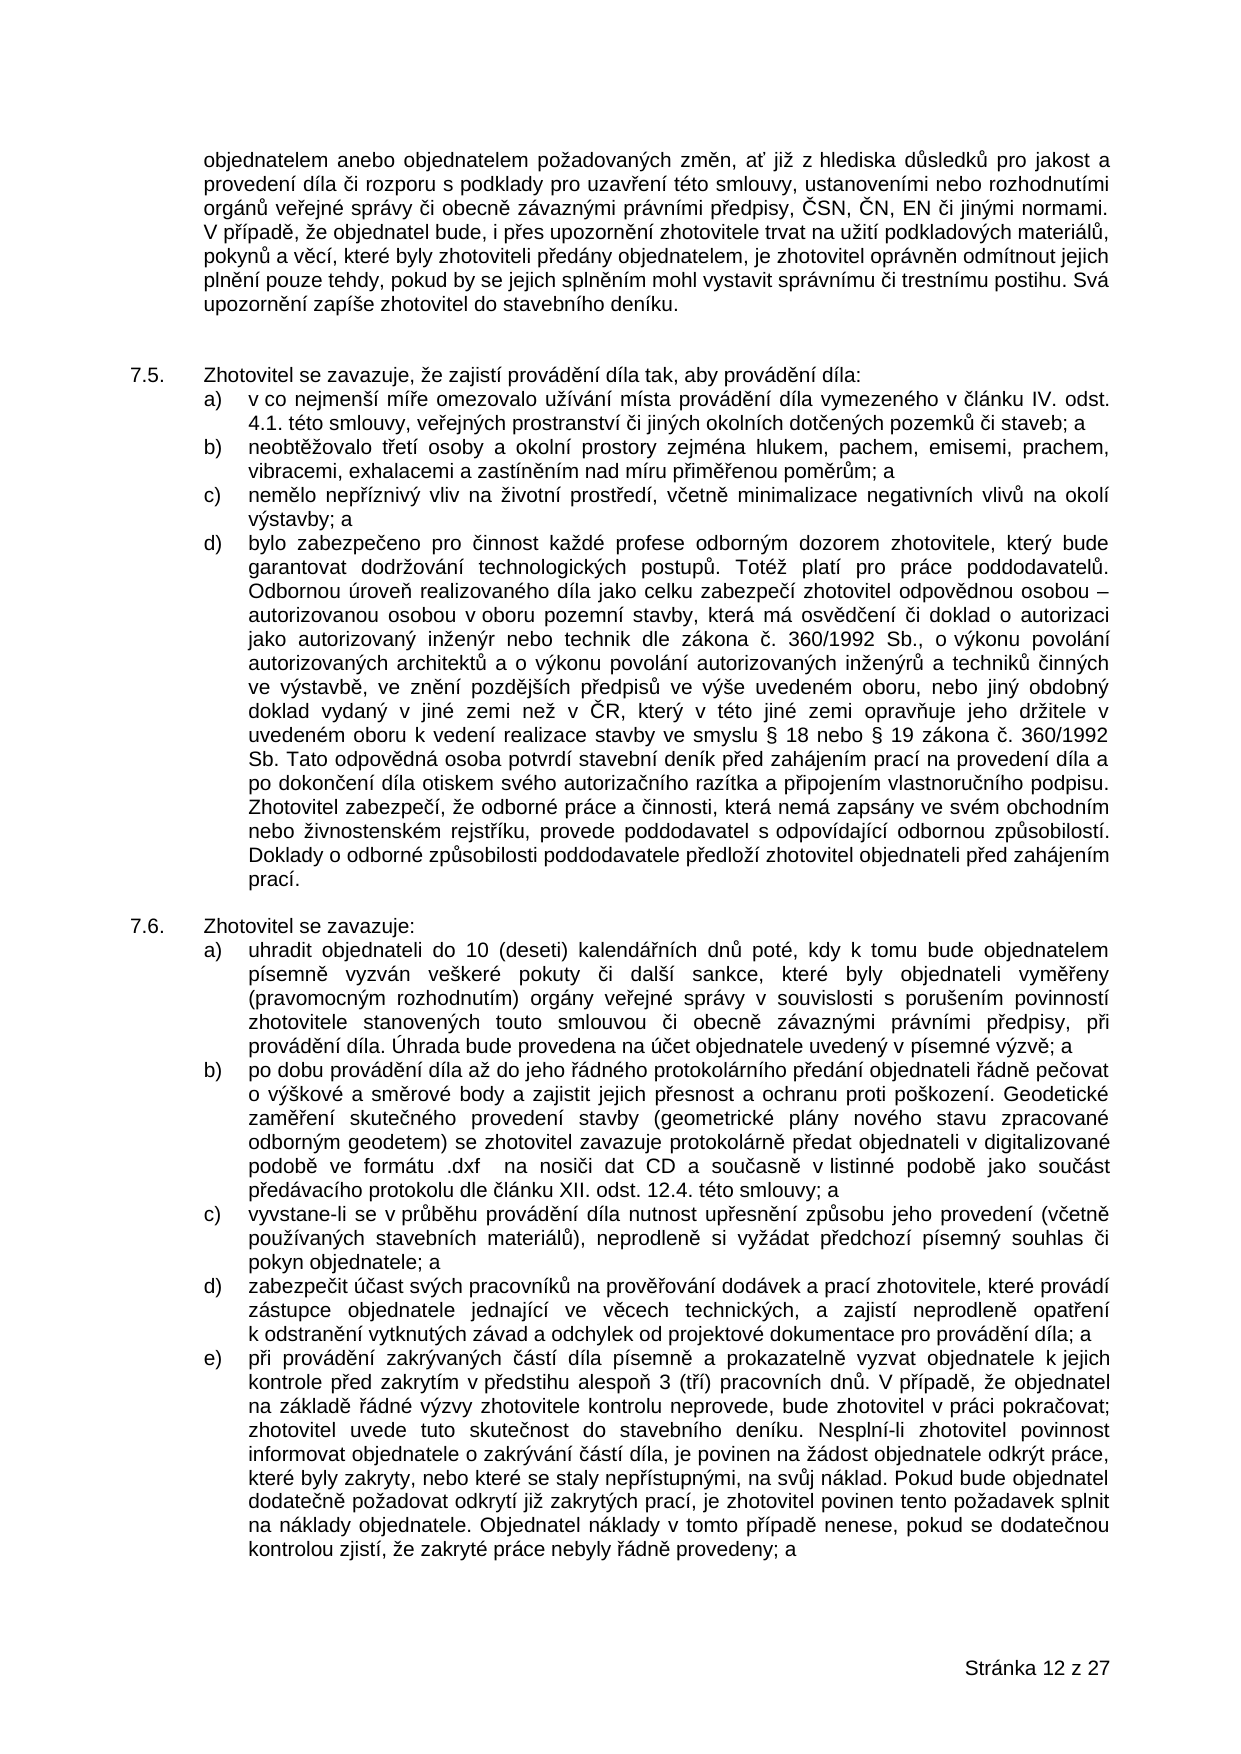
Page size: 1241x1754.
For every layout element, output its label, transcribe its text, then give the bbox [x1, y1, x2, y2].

list Zhotovitel se zavazuje, že zajistí provádění díla tak, aby provádění díla: [130, 363, 1110, 387]
subtitle bylo zabezpečeno pro činnost každé profese odborným dozorem zhotovitele, který bude garantovat dodržování technologických postupů. Totéž platí pro práce poddodavatelů. Odbornou úroveň realizovaného díla jako celku zabezpečí zhotovitel odpovědnou osobou – autorizovanou osobou v oboru pozemní stavby, která má osvědčení či doklad o autorizaci jako autorizovaný inženýr nebo technik dle zákona č. 360/1992 Sb., o výkonu povolání autorizovaných architektů a o výkonu povolání autorizovaných inženýrů a techniků činných ve výstavbě, ve znění pozdějších předpisů ve výše uvedeném oboru, nebo jiný obdobný doklad vydaný v jiné zemi než v ČR, který v této jiné zemi opravňuje jeho držitele v uvedeném oboru k vedení realizace stavby ve smyslu § 18 nebo § 19 zákona č. 360/1992 Sb. Tato odpovědná osoba potvrdí stavební deník před zahájením prací na provedení díla a po dokončení díla otiskem svého autorizačního razítka a připojením vlastnoručního podpisu. Zhotovitel zabezpečí, že odborné práce a činnosti, která nemá zapsány ve svém obchodním nebo živnostenském rejstříku, provede poddodavatel s odpovídající odbornou způsobilostí. Doklady o odborné způsobilosti poddodavatele předloží zhotovitel objednateli před zahájením prací. [204, 531, 1110, 890]
subtitle uhradit objednateli do 10 (deseti) kalendářních dnů poté, kdy k tomu bude objednatelem písemně vyzván veškeré pokuty či další sankce, které byly objednateli vyměřeny (pravomocným rozhodnutím) orgány veřejné správy v souvislosti s porušením povinností zhotovitele stanovených touto smlouvou či obecně závaznými právními předpisy, při provádění díla. Úhrada bude provedena na účet objednatele uvedený v písemné výzvě; a [204, 938, 1110, 1058]
subtitle v co nejmenší míře omezovalo užívání místa provádění díla vymezeného v článku IV. odst. 4.1. této smlouvy, veřejných prostranství či jiných okolních dotčených pozemků či staveb; a [204, 387, 1110, 435]
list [130, 148, 1110, 315]
list Zhotovitel se zavazuje: [130, 914, 1110, 938]
subtitle vyvstane-li se v průběhu provádění díla nutnost upřesnění způsobu jeho provedení (včetně používaných stavebních materiálů), neprodleně si vyžádat předchozí písemný souhlas či pokyn objednatele; a [204, 1202, 1110, 1274]
subtitle neobtěžovalo třetí osoby a okolní prostory zejména hlukem, pachem, emisemi, prachem, vibracemi, exhalacemi a zastíněním nad míru přiměřenou poměrům; a [204, 435, 1110, 483]
subtitle nemělo nepříznivý vliv na životní prostředí, včetně minimalizace negativních vlivů na okolí výstavby; a [204, 483, 1110, 531]
subtitle při provádění zakrývaných částí díla písemně a prokazatelně vyzvat objednatele k jejich kontrole před zakrytím v předstihu alespoň 3 (tří) pracovních dnů. V případě, že objednatel na základě řádné výzvy zhotovitele kontrolu neprovede, bude zhotovitel v práci pokračovat; zhotovitel uvede tuto skutečnost do stavebního deníku. Nesplní-li zhotovitel povinnost informovat objednatele o zakrývání částí díla, je povinen na žádost objednatele odkrýt práce, které byly zakryty, nebo které se staly nepřístupnými, na svůj náklad. Pokud bude objednatel dodatečně požadovat odkrytí již zakrytých prací, je zhotovitel povinen tento požadavek splnit na náklady objednatele. Objednatel náklady v tomto případě nenese, pokud se dodatečnou kontrolou zjistí, že zakryté práce nebyly řádně provedeny; a [204, 1346, 1110, 1561]
subtitle po dobu provádění díla až do jeho řádného protokolárního předání objednateli řádně pečovat o výškové a směrové body a zajistit jejich přesnost a ochranu proti poškození. Geodetické zaměření skutečného provedení stavby (geometrické plány nového stavu zpracované odborným geodetem) se zhotovitel zavazuje protokolárně předat objednateli v digitalizované podobě ve formátu .dxf na nosiči dat CD a současně v listinné podobě jako součást předávacího protokolu dle článku XII. odst. 12.4. této smlouvy; a [204, 1058, 1110, 1202]
subtitle zabezpečit účast svých pracovníků na prověřování dodávek a prací zhotovitele, které provádí zástupce objednatele jednající ve věcech technických, a zajistí neprodleně opatření k odstranění vytknutých závad a odchylek od projektové dokumentace pro provádění díla; a [204, 1274, 1110, 1346]
